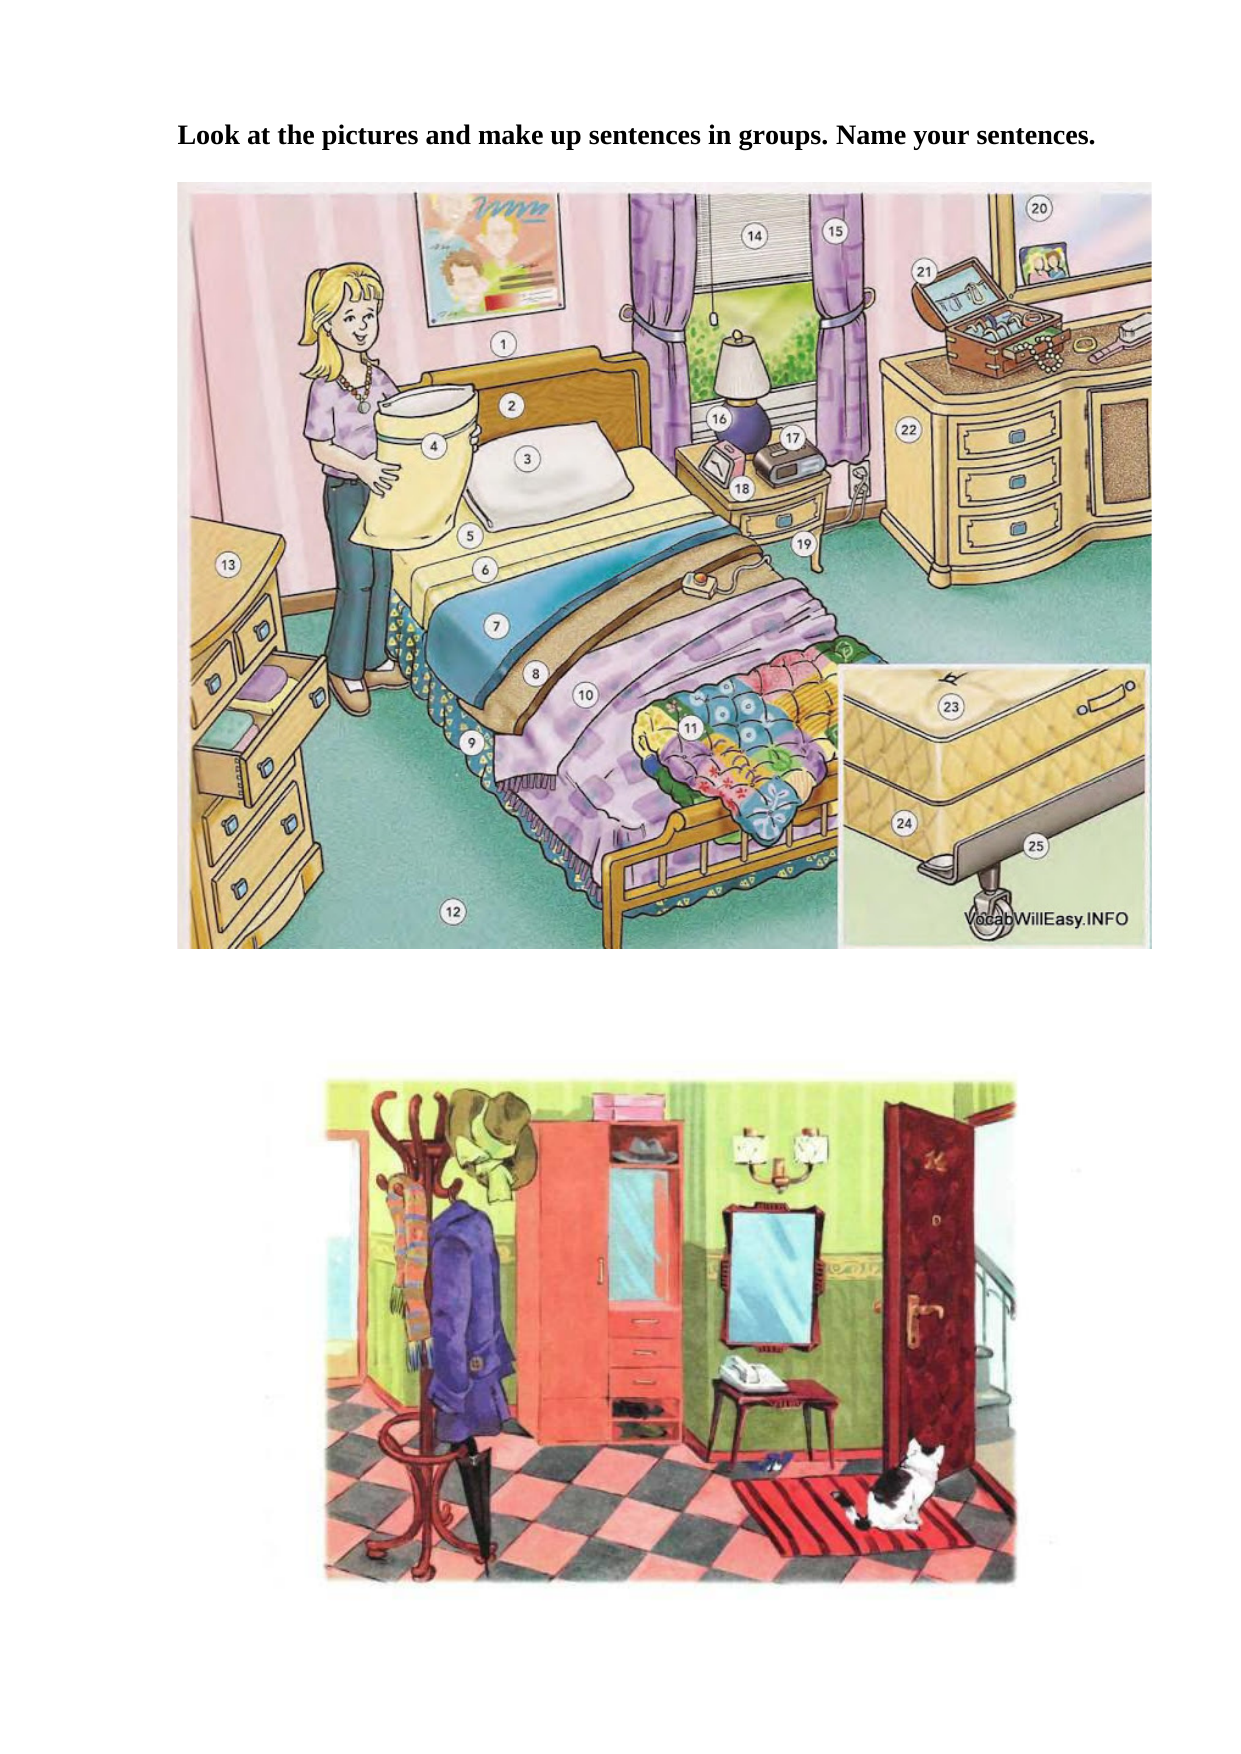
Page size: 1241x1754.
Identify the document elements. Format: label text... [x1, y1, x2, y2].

text Look at the pictures and make up sentences in groups. Name your sentences. [177, 118, 1152, 151]
picture [177, 974, 1152, 1617]
picture [177, 182, 1152, 949]
